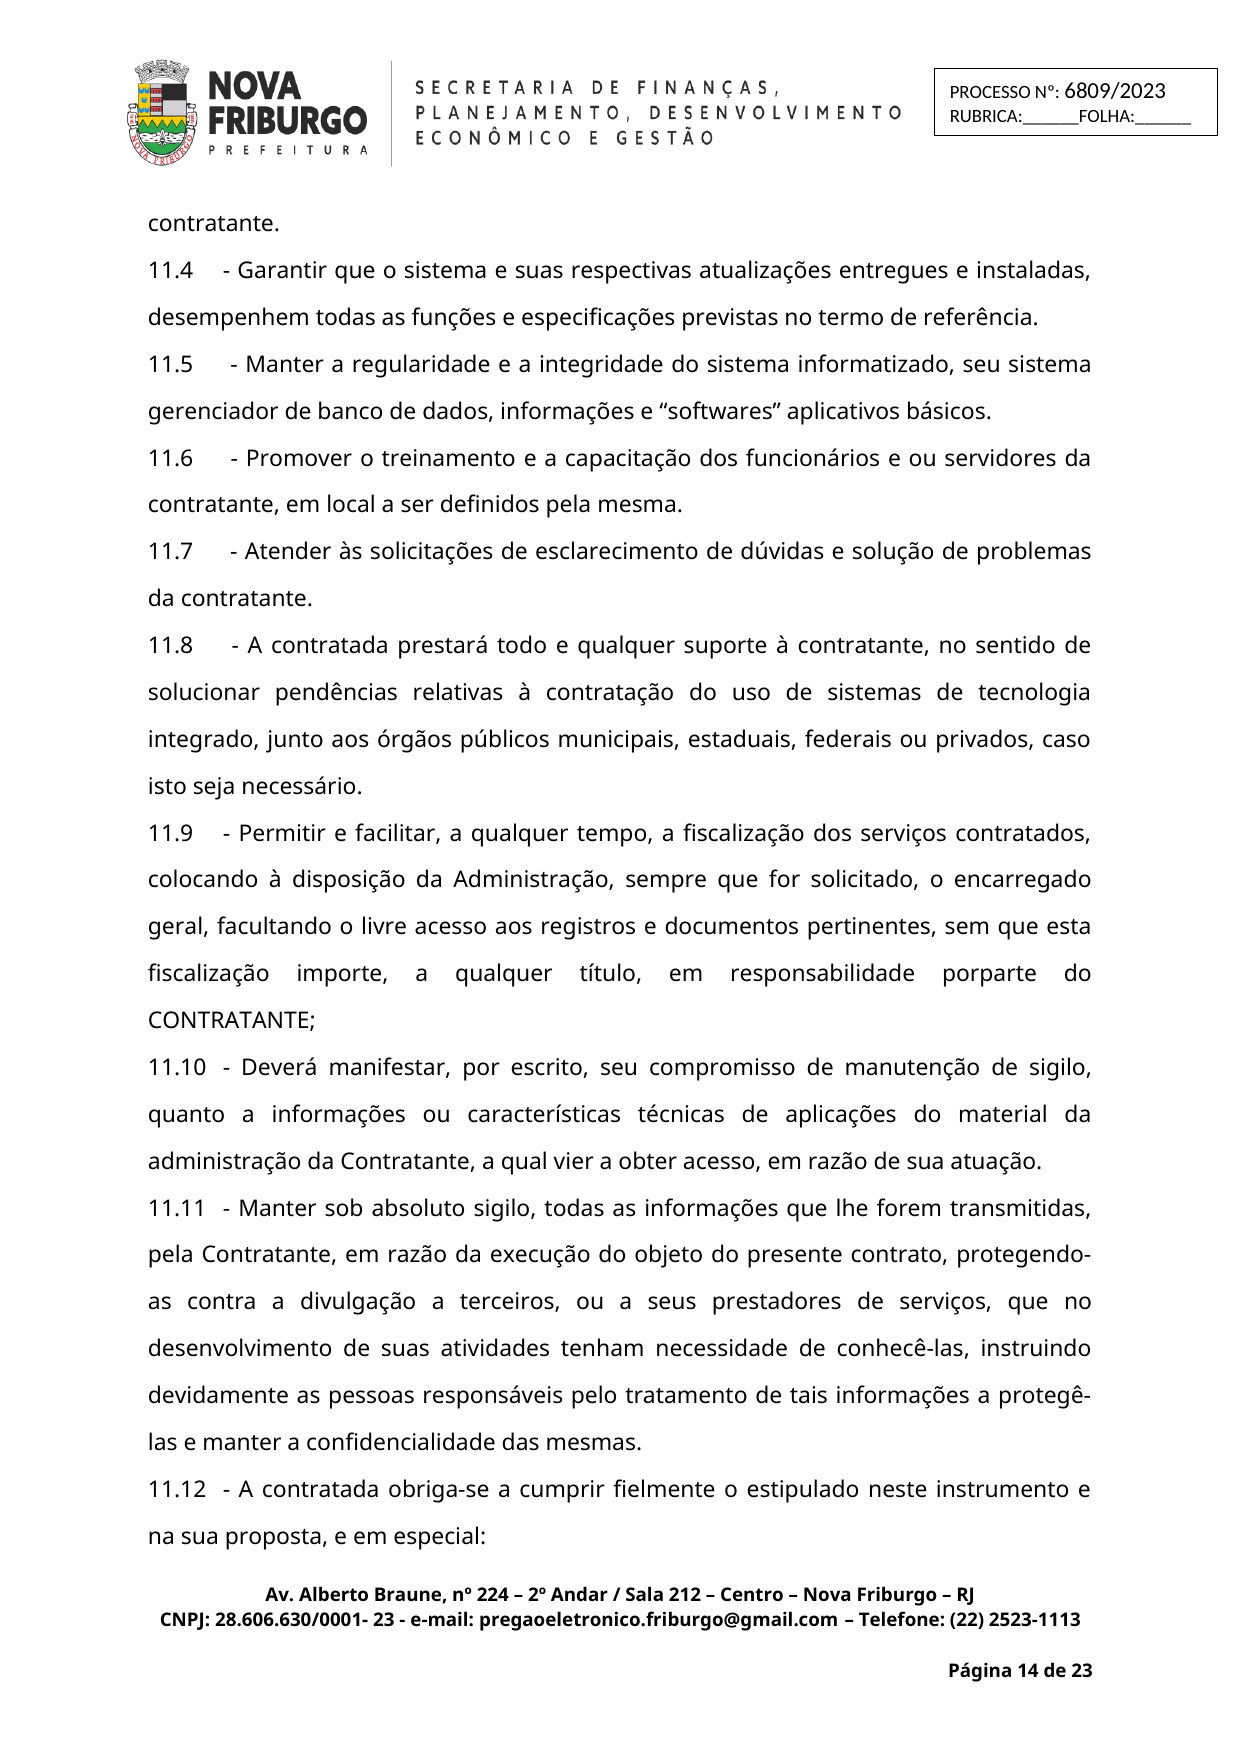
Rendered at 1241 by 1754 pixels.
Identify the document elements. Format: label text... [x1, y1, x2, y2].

picture [103, 44, 937, 179]
list - Manter a regularidade e a integridade do sistema informatizado, seu sistema gerenciador de banco de dados, informações e “softwares” aplicativos básicos. [148, 348, 1092, 426]
list - Promover o treinamento e a capacitação dos funcionários e ou servidores da contratante, em local a ser definidos pela mesma. [148, 442, 1092, 520]
list - Deverá manifestar, por escrito, seu compromisso de manutenção de sigilo, quanto a informações ou características técnicas de aplicações do material da administração da Contratante, a qual vier a obter acesso, em razão de sua atuação. [148, 1051, 1092, 1176]
list - Permitir e facilitar, a qualquer tempo, a fiscalização dos serviços contratados, colocando à disposição da Administração, sempre que for solicitado, o encarregado geral, facultando o livre acesso aos registros e documentos pertinentes, sem que esta fiscalização importe, a qualquer título, em responsabilidade porparte do CONTRATANTE; [148, 817, 1092, 1035]
list - Garantir que o sistema e suas respectivas atualizações entregues e instaladas, desempenhem todas as funções e especificações previstas no termo de referência. [148, 254, 1092, 332]
list - A contratada obriga-se a cumprir fielmente o estipulado neste instrumento e na sua proposta, e em especial: [148, 1473, 1092, 1551]
list - A contratada prestará todo e qualquer suporte à contratante, no sentido de solucionar pendências relativas à contratação do uso de sistemas de tecnologia integrado, junto aos órgãos públicos municipais, estaduais, federais ou privados, caso isto seja necessário. [148, 629, 1092, 801]
list - Manter sob absoluto sigilo, todas as informações que lhe forem transmitidas, pela Contratante, em razão da execução do objeto do presente contrato, protegendo-as contra a divulgação a terceiros, ou a seus prestadores de serviços, que no desenvolvimento de suas atividades tenham necessidade de conhecê-las, instruindo devidamente as pessoas responsáveis pelo tratamento de tais informações a protegê-las e manter a confidencialidade das mesmas. [148, 1192, 1092, 1457]
list - Atender às solicitações de esclarecimento de dúvidas e solução de problemas da contratante. [148, 535, 1092, 613]
